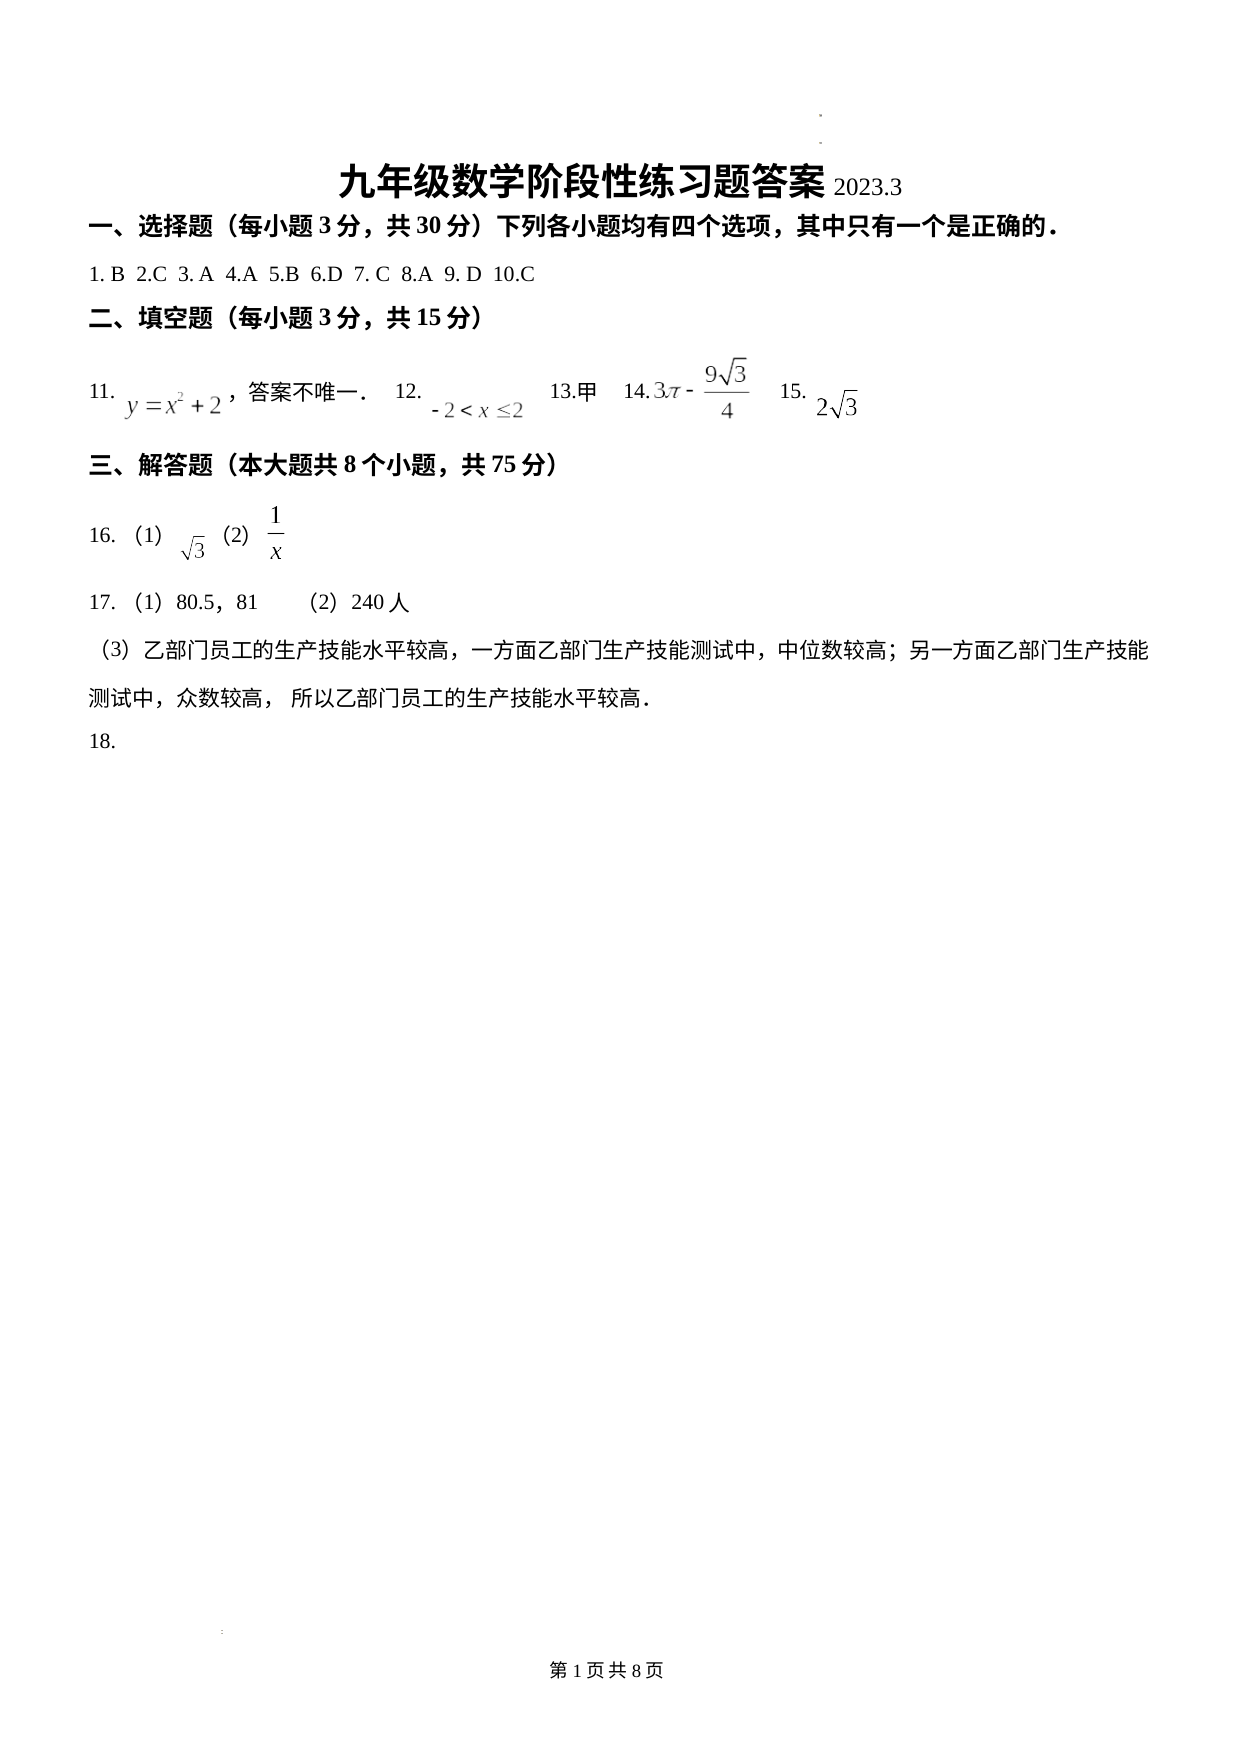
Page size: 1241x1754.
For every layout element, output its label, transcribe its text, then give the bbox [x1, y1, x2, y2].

list 九年级数学阶段性练习题答案2023.3 [88, 152, 1152, 206]
text 11. ，答案不唯一． 12. 13.甲 14. 15. [88, 353, 1152, 429]
text 1. B 2.C 3. A 4.A 5.B 6.D 7. C 8.A 9. D 10.C [88, 261, 1152, 286]
text 18. [88, 728, 1152, 753]
text 16. （1）（2） [88, 499, 1152, 570]
text 三、解答题（本大题共8个小题，共75分） [88, 445, 1152, 481]
text （3）乙部门员工的生产技能水平较高，一方面乙部门生产技能测试中，中位数较高；另一方面乙部门生产技能测试中，众数较高， 所以乙部门员工的生产技能水平较高． [88, 633, 1152, 712]
text 二、填空题（每小题3分，共15分） [88, 298, 1152, 335]
text 一、选择题（每小题3分，共30分）下列各小题均有四个选项，其中只有一个是正确的． [88, 206, 1152, 242]
text 17. （1）80.5，81 （2）240人 [88, 586, 1152, 617]
